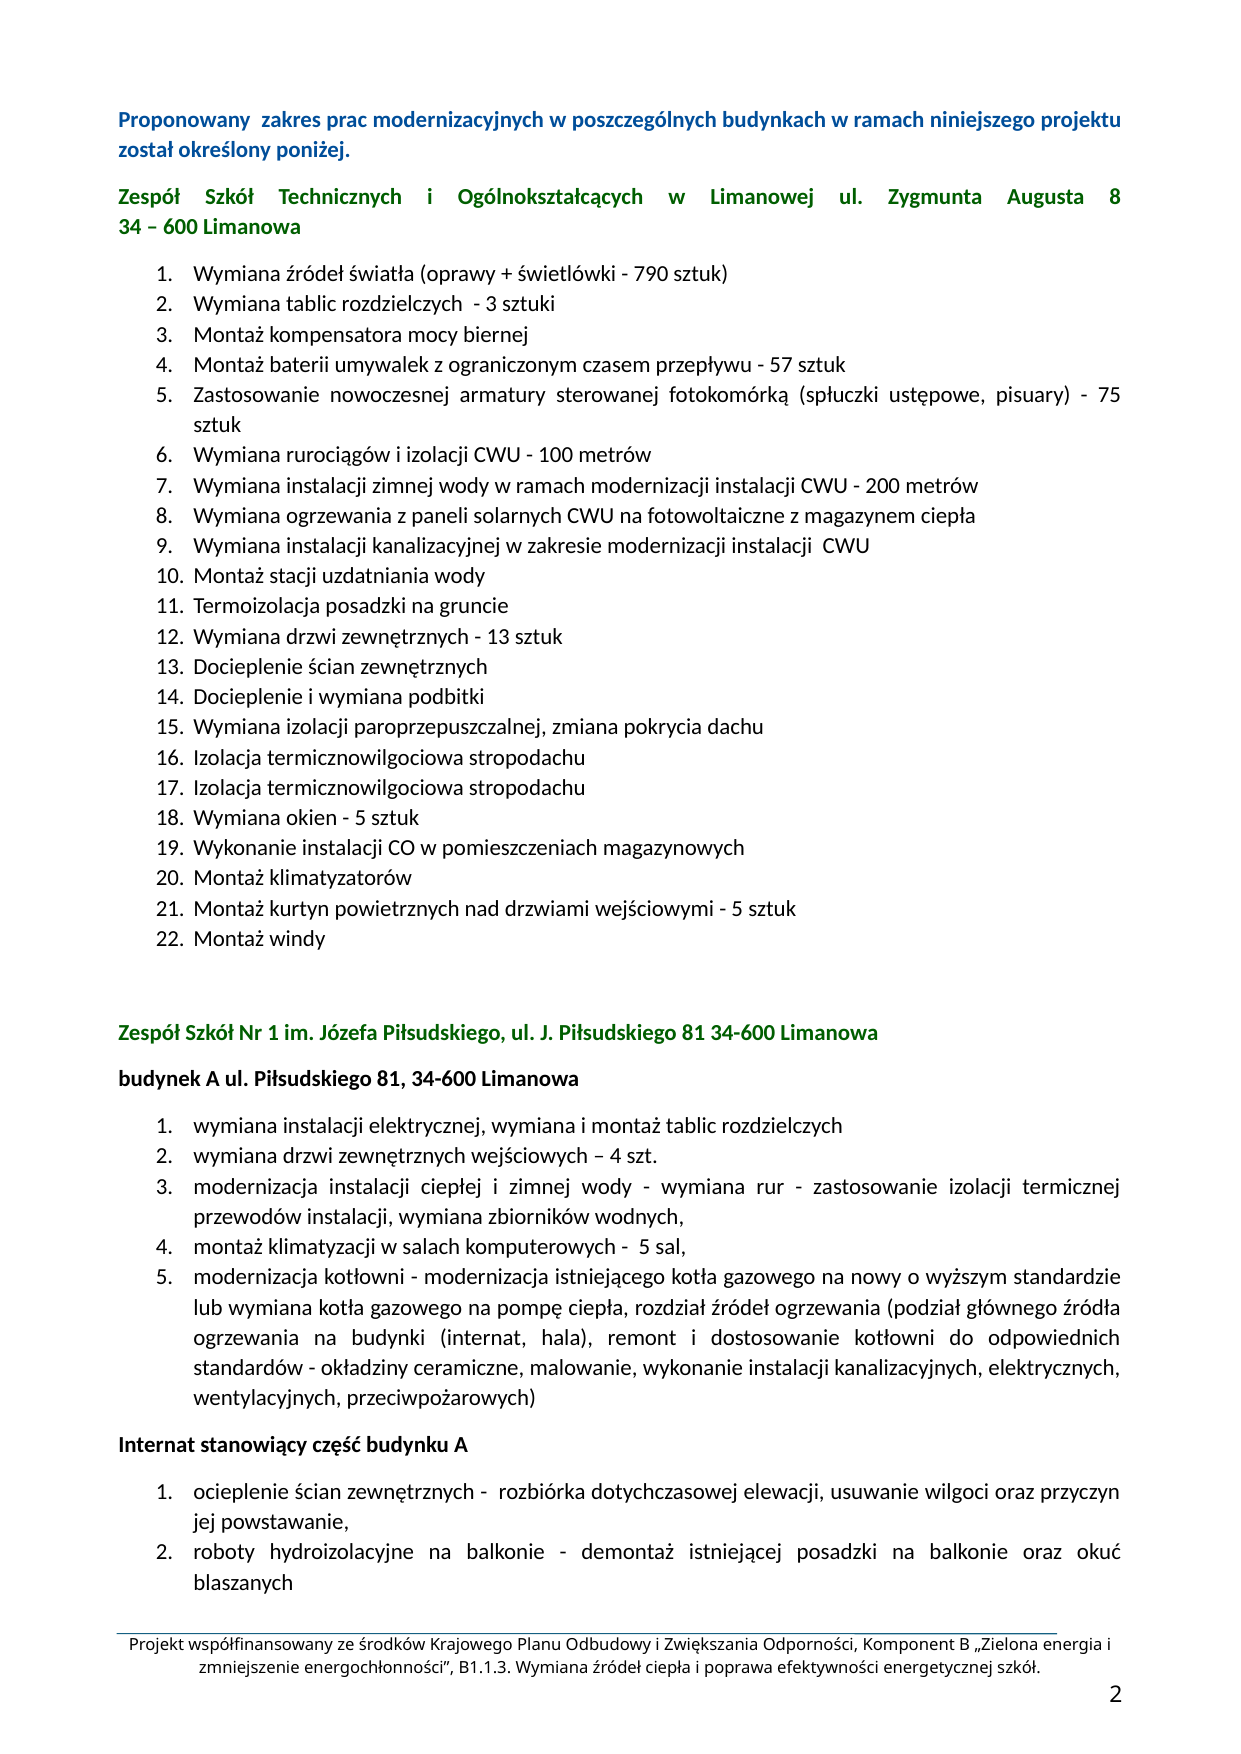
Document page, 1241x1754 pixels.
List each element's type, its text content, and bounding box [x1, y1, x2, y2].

list Wymiana instalacji zimnej wody w ramach modernizacji instalacji CWU - 200 metrów [156, 471, 1122, 499]
list Termoizolacja posadzki na gruncie [156, 592, 1122, 619]
list Montaż baterii umywalek z ograniczonym czasem przepływu - 57 sztuk [156, 350, 1122, 378]
list Wymiana ogrzewania z paneli solarnych CWU na fotowoltaiczne z magazynem ciepła [156, 501, 1122, 529]
list Izolacja termicznowilgociowa stropodachu [156, 773, 1122, 801]
list Wymiana drzwi zewnętrznych - 13 sztuk [156, 622, 1122, 650]
list Izolacja termicznowilgociowa stropodachu [156, 743, 1122, 771]
list wymiana drzwi zewnętrznych wejściowych – 4 szt. [156, 1142, 1122, 1169]
list wymiana instalacji elektrycznej, wymiana i montaż tablic rozdzielczych [156, 1111, 1122, 1139]
list Docieplenie ścian zewnętrznych [156, 652, 1122, 680]
text Zespół Szkół Technicznych i Ogólnokształcących w Limanowej ul. Zygmunta Augusta 8 34 – 600 Limanowa [118, 182, 1122, 240]
text Internat stanowiący część budynku A [118, 1430, 1122, 1458]
list Montaż windy [156, 924, 1122, 952]
list Montaż klimatyzatorów [156, 863, 1122, 891]
list Montaż kompensatora mocy biernej [156, 320, 1122, 348]
list modernizacja kotłowni - modernizacja istniejącego kotła gazowego na nowy o wyższym standardzie lub wymiana kotła gazowego na pompę ciepła, rozdział źródeł ogrzewania (podział głównego źródła ogrzewania na budynki (internat, hala), remont i dostosowanie kotłowni do odpowiednich standardów - okładziny ceramiczne, malowanie, wykonanie instalacji kanalizacyjnych, elektrycznych, wentylacyjnych, przeciwpożarowych) [156, 1262, 1122, 1411]
list Wymiana izolacji paroprzepuszczalnej, zmiana pokrycia dachu [156, 712, 1122, 740]
list Zastosowanie nowoczesnej armatury sterowanej fotokomórką (spłuczki ustępowe, pisuary) - 75 sztuk [156, 380, 1122, 438]
list Docieplenie i wymiana podbitki [156, 682, 1122, 710]
list Wymiana tablic rozdzielczych - 3 sztuki [156, 289, 1122, 317]
text Zespół Szkół Nr 1 im. Józefa Piłsudskiego, ul. J. Piłsudskiego 81 34-600 Limanowa [118, 1018, 1122, 1046]
list Montaż stacji uzdatniania wody [156, 561, 1122, 589]
text budynek A ul. Piłsudskiego 81, 34-600 Limanowa [118, 1064, 1122, 1092]
list Wymiana rurociągów i izolacji CWU - 100 metrów [156, 441, 1122, 468]
list roboty hydroizolacyjne na balkonie - demontaż istniejącej posadzki na balkonie oraz okuć blaszanych [156, 1537, 1122, 1596]
text Proponowany zakres prac modernizacyjnych w poszczególnych budynkach w ramach niniejszego projektu został określony poniżej. [118, 105, 1122, 163]
list Wykonanie instalacji CO w pomieszczeniach magazynowych [156, 833, 1122, 861]
list Wymiana źródeł światła (oprawy + świetlówki - 790 sztuk) [156, 259, 1122, 287]
list ocieplenie ścian zewnętrznych - rozbiórka dotychczasowej elewacji, usuwanie wilgoci oraz przyczyn jej powstawanie, [156, 1477, 1122, 1535]
list Wymiana okien - 5 sztuk [156, 803, 1122, 831]
list Montaż kurtyn powietrznych nad drzwiami wejściowymi - 5 sztuk [156, 894, 1122, 922]
list Wymiana instalacji kanalizacyjnej w zakresie modernizacji instalacji CWU [156, 531, 1122, 559]
list modernizacja instalacji ciepłej i zimnej wody - wymiana rur - zastosowanie izolacji termicznej przewodów instalacji, wymiana zbiorników wodnych, [156, 1172, 1122, 1230]
list montaż klimatyzacji w salach komputerowych - 5 sal, [156, 1232, 1122, 1260]
